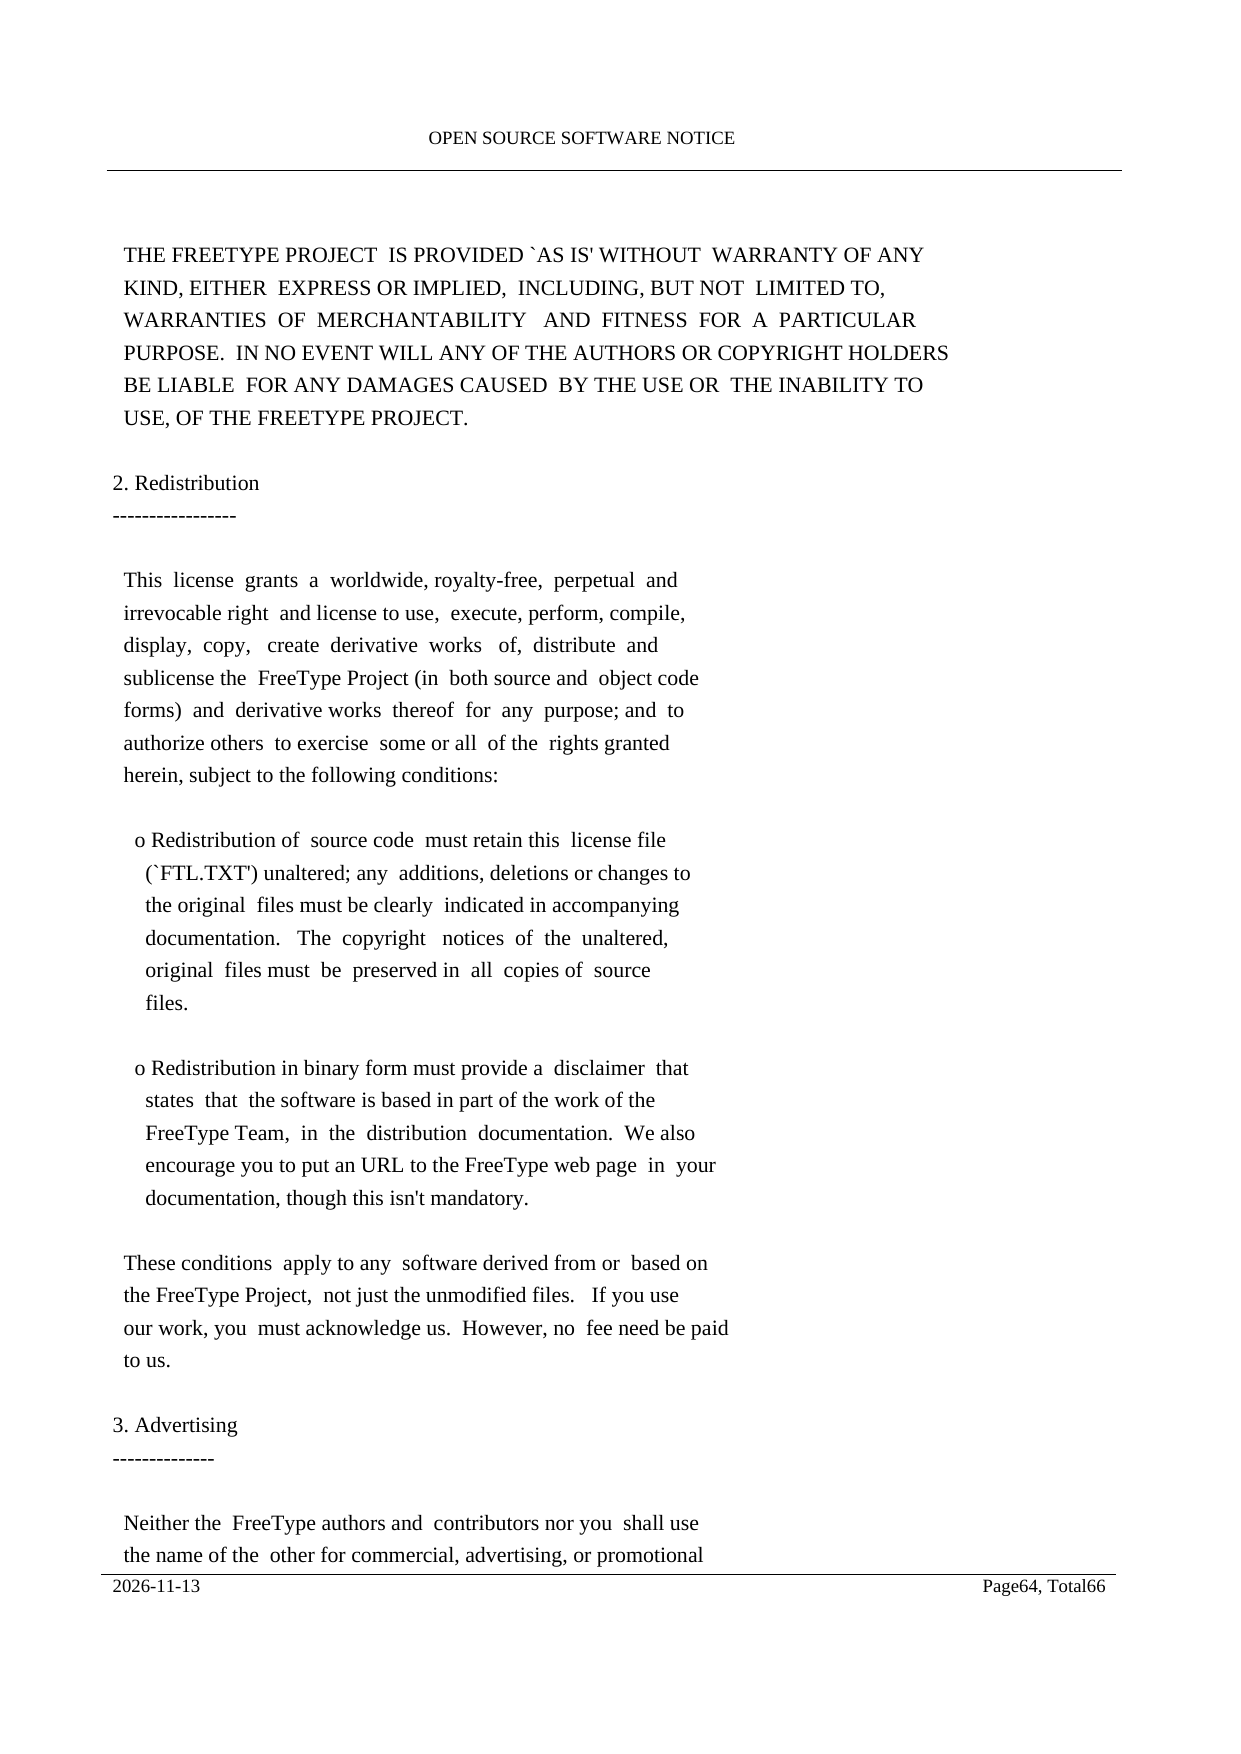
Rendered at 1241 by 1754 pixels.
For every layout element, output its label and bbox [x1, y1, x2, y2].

text [112, 206, 1128, 1571]
